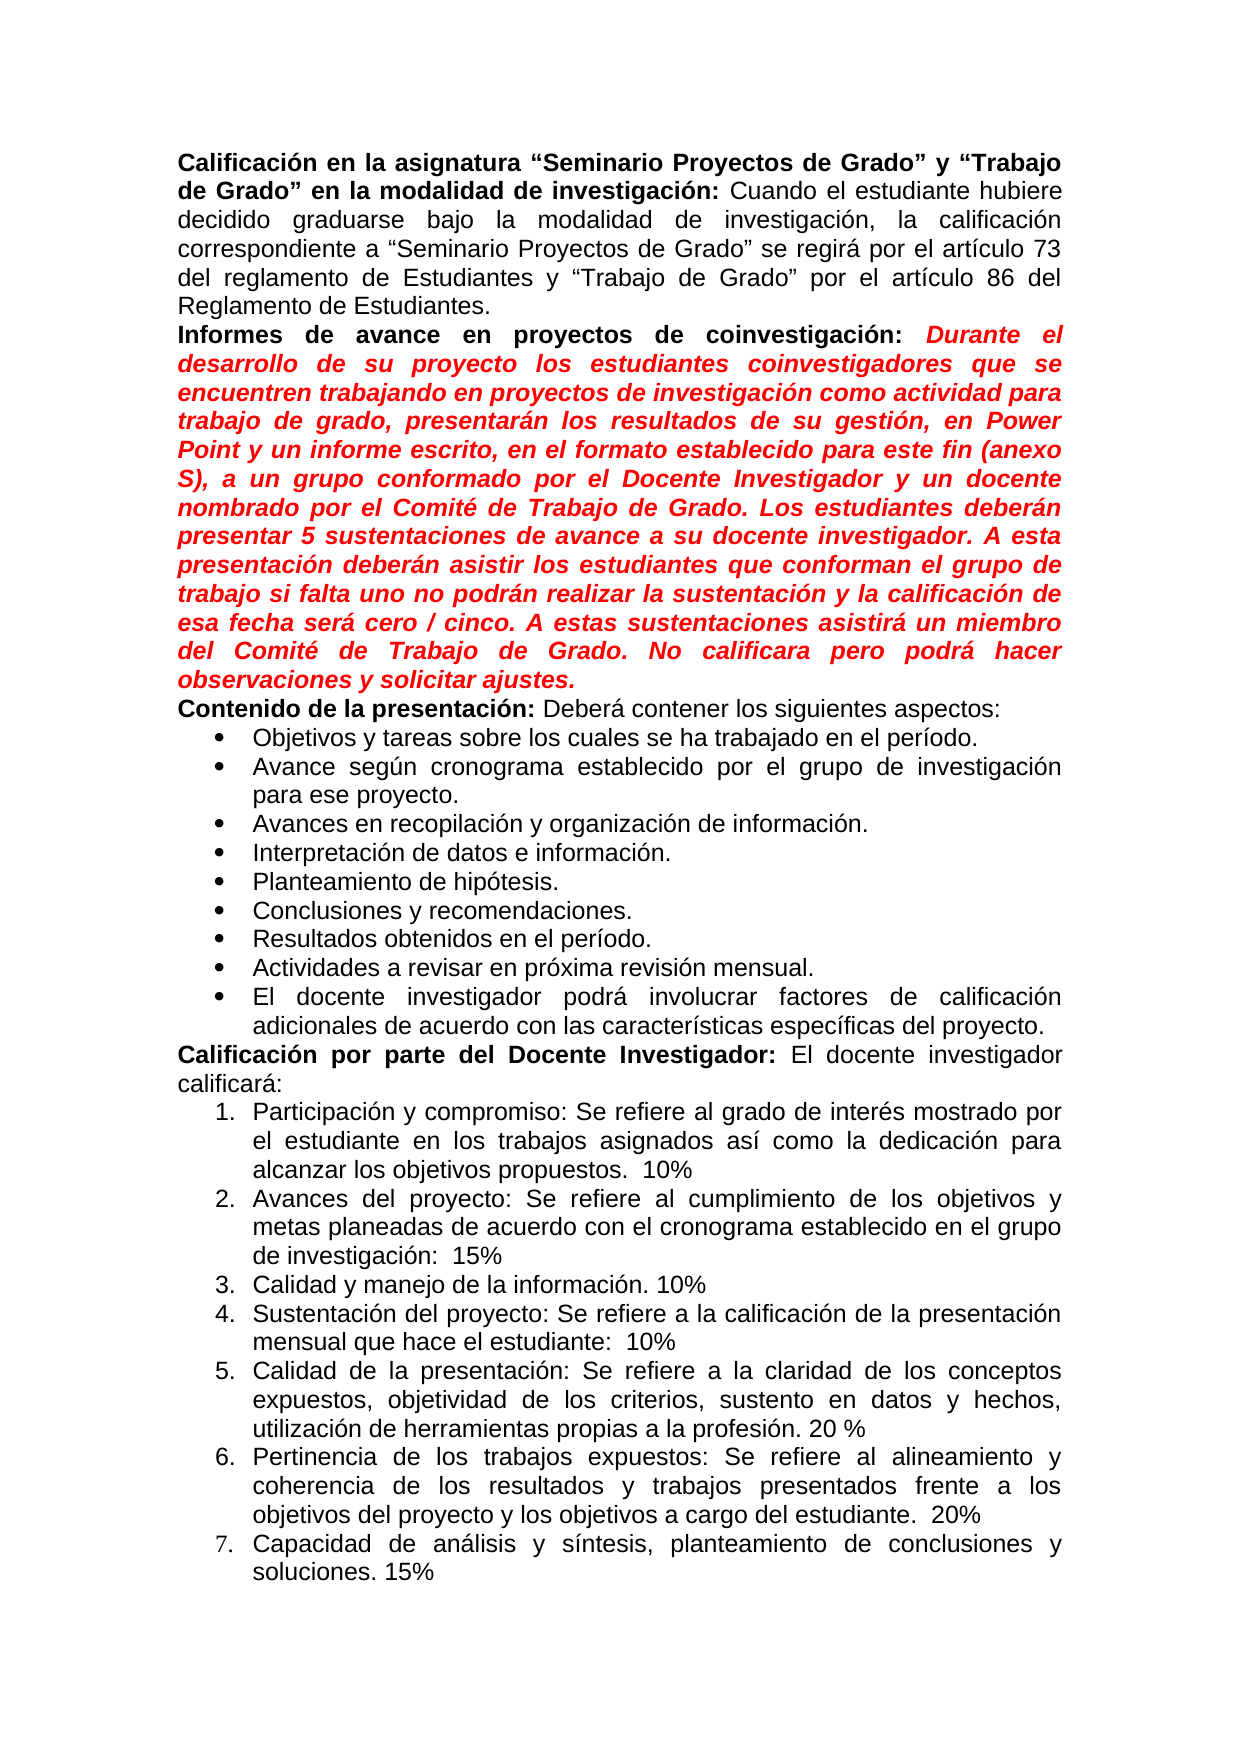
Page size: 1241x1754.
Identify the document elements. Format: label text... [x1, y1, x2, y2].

list Avances en recopilación y organización de información. [215, 809, 1063, 838]
list Calidad y manejo de la información. 10% [215, 1270, 1063, 1298]
list Conclusiones y recomendaciones. [215, 896, 1063, 924]
text Calificación por parte del Docente Investigador: El docente investigador calificará: [177, 1040, 1063, 1097]
list Interpretación de datos e información. [215, 838, 1063, 867]
list Actividades a revisar en próxima revisión mensual. [215, 953, 1063, 982]
list Avance según cronograma establecido por el grupo de investigación para ese proyecto. [215, 751, 1063, 809]
text Contenido de la presentación: Deberá contener los siguientes aspectos: [177, 694, 1063, 723]
list Objetivos y tareas sobre los cuales se ha trabajado en el período. [215, 723, 1063, 751]
list Pertinencia de los trabajos expuestos: Se refiere al alineamiento y coherencia de los resultados y trabajos presentados frente a los objetivos del proyecto y los objetivos a cargo del estudiante. 20% [215, 1442, 1063, 1528]
list Participación y compromiso: Se refiere al grado de interés mostrado por el estudiante en los trabajos asignados así como la dedicación para alcanzar los objetivos propuestos. 10% [215, 1097, 1063, 1183]
list Avances del proyecto: Se refiere al cumplimiento de los objetivos y metas planeadas de acuerdo con el cronograma establecido en el grupo de investigación: 15% [215, 1183, 1063, 1270]
list Calidad de la presentación: Se refiere a la claridad de los conceptos expuestos, objetividad de los criterios, sustento en datos y hechos, utilización de herramientas propias a la profesión. 20 % [215, 1356, 1063, 1442]
list Capacidad de análisis y síntesis, planteamiento de conclusiones y soluciones. 15% [215, 1528, 1063, 1586]
list Planteamiento de hipótesis. [215, 867, 1063, 896]
text Calificación en la asignatura “Seminario Proyectos de Grado” y “Trabajo de Grado” en la modalidad de investigación: Cuando el estudiante hubiere decidido graduarse bajo la modalidad de investigación, la calificación correspondiente a “Seminario Proyectos de Grado” se regirá por el artículo 73 del reglamento de Estudiantes y “Trabajo de Grado” por el artículo 86 del Reglamento de Estudiantes. [177, 148, 1063, 320]
list Resultados obtenidos en el período. [215, 924, 1063, 953]
text Informes de avance en proyectos de coinvestigación: Durante el desarrollo de su proyecto los estudiantes coinvestigadores que se encuentren trabajando en proyectos de investigación como actividad para trabajo de grado, presentarán los resultados de su gestión, en Power Point y un informe escrito, en el formato establecido para este fin (anexo S), a un grupo conformado por el Docente Investigador y un docente nombrado por el Comité de Trabajo de Grado. Los estudiantes deberán presentar 5 sustentaciones de avance a su docente investigador. A esta presentación deberán asistir los estudiantes que conforman el grupo de trabajo si falta uno no podrán realizar la sustentación y la calificación de esa fecha será cero / cinco. A estas sustentaciones asistirá un miembro del Comité de Trabajo de Grado. No calificara pero podrá hacer observaciones y solicitar ajustes. [177, 320, 1063, 694]
list Sustentación del proyecto: Se refiere a la calificación de la presentación mensual que hace el estudiante: 10% [215, 1298, 1063, 1356]
list El docente investigador podrá involucrar factores de calificación adicionales de acuerdo con las características específicas del proyecto. [215, 982, 1063, 1040]
